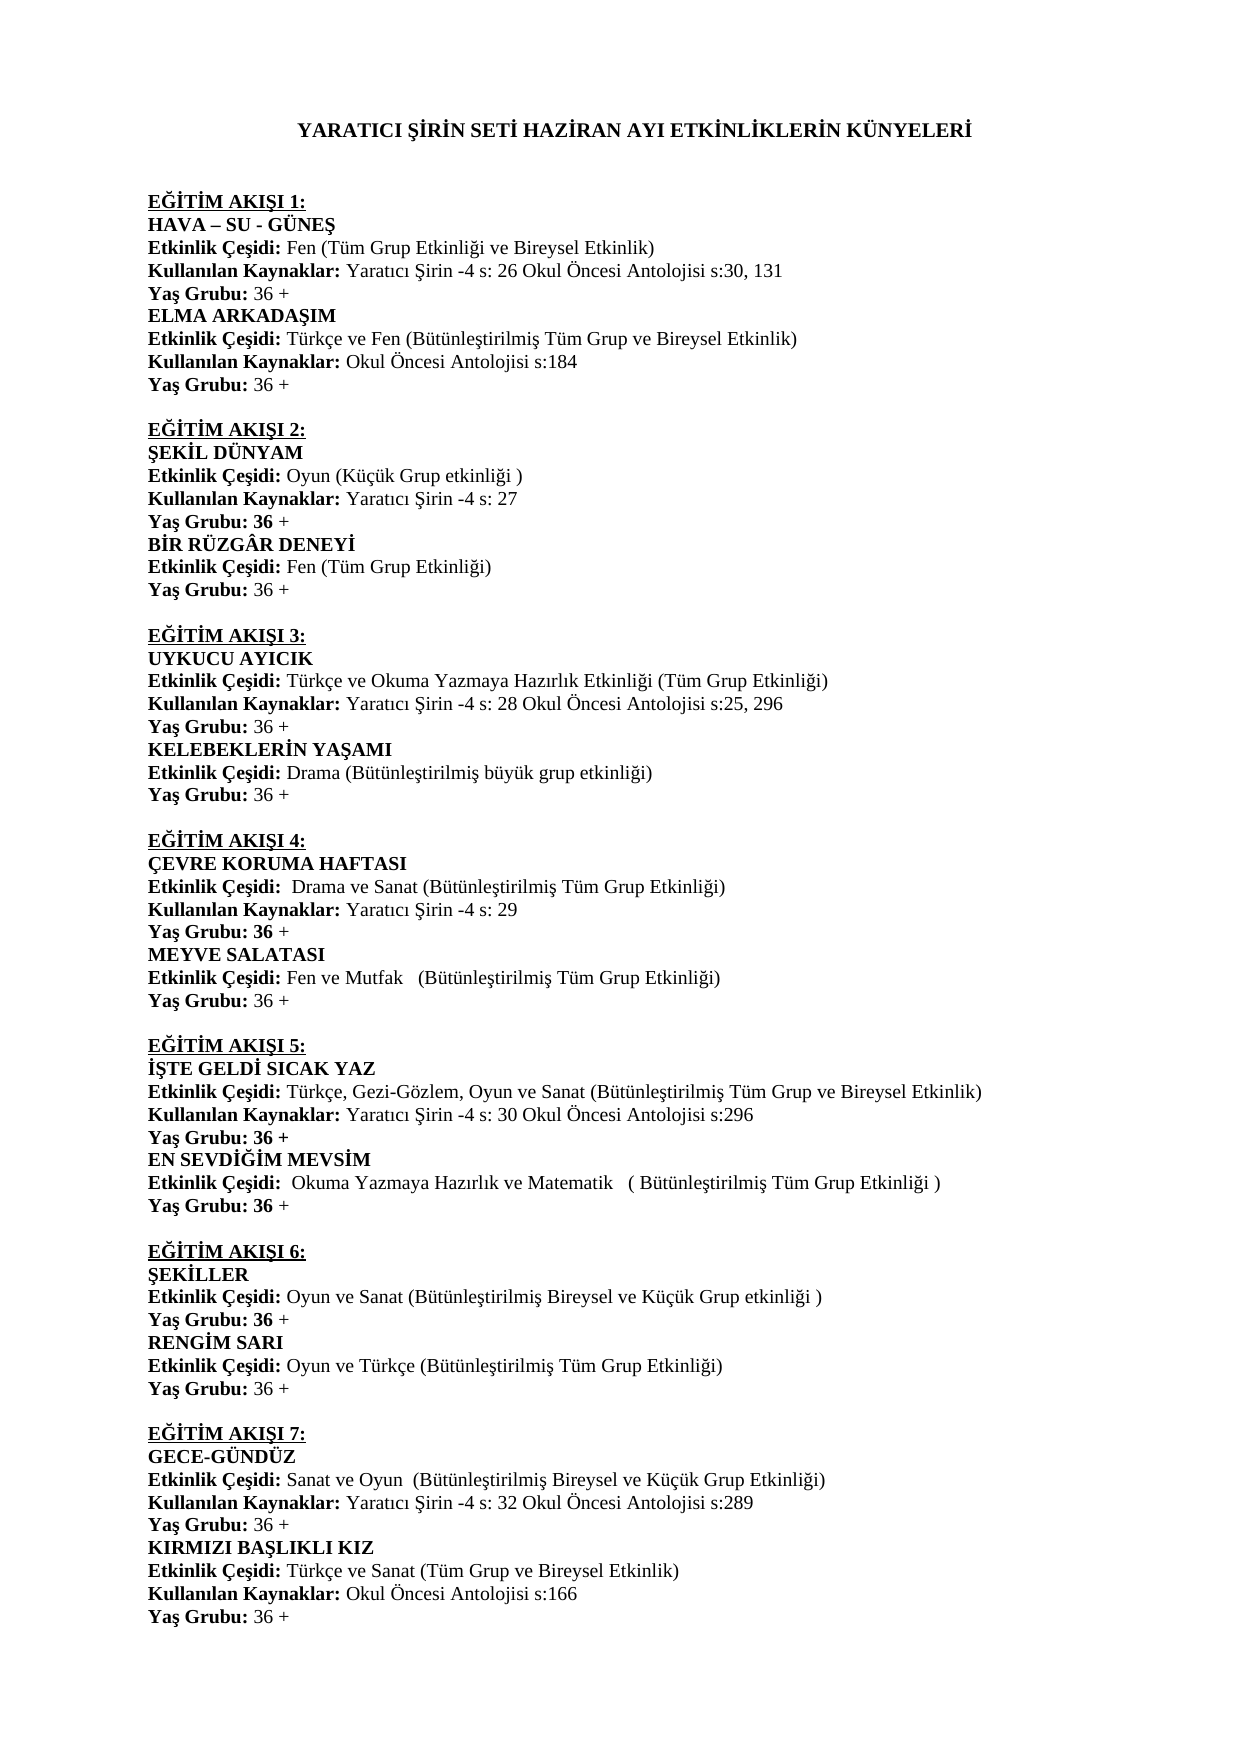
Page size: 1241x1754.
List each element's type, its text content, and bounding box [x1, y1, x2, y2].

text EĞİTİM AKIŞI 4: [148, 829, 1092, 852]
text Kullanılan Kaynaklar: Yaratıcı Şirin -4 s: 28 Okul Öncesi Antolojisi s:25, 296 [148, 692, 1092, 715]
text Etkinlik Çeşidi: Türkçe, Gezi-Gözlem, Oyun ve Sanat (Bütünleştirilmiş Tüm Grup ve Bireysel Etkinlik) [148, 1080, 1092, 1103]
text Etkinlik Çeşidi: Fen ve Mutfak (Bütünleştirilmiş Tüm Grup Etkinliği) [148, 966, 1092, 989]
list EĞİTİM AKIŞI 2: [148, 418, 1092, 441]
list EĞİTİM AKIŞI 5: [148, 1034, 1092, 1057]
text Etkinlik Çeşidi: Drama (Bütünleştirilmiş büyük grup etkinliği) [148, 761, 1092, 783]
text Etkinlik Çeşidi: Drama ve Sanat (Bütünleştirilmiş Tüm Grup Etkinliği) [148, 875, 1092, 897]
text Etkinlik Çeşidi: Oyun (Küçük Grup etkinliği ) [148, 464, 1092, 487]
text Kullanılan Kaynaklar: Yaratıcı Şirin -4 s: 30 Okul Öncesi Antolojisi s:296 [148, 1103, 1092, 1126]
list GECE-GÜNDÜZ [148, 1445, 1092, 1468]
text Kullanılan Kaynaklar: Okul Öncesi Antolojisi s:166 [148, 1582, 1092, 1605]
text Yaş Grubu: 36 + [148, 989, 1092, 1012]
list KELEBEKLERİN YAŞAMI [148, 738, 1092, 761]
list BİR RÜZGÂR DENEYİ [148, 532, 1092, 555]
text Etkinlik Çeşidi: Okuma Yazmaya Hazırlık ve Matematik ( Bütünleştirilmiş Tüm Grup Etkinliği ) [148, 1171, 1092, 1194]
text UYKUCU AYICIK [148, 647, 1092, 669]
text Kullanılan Kaynaklar: Yaratıcı Şirin -4 s: 32 Okul Öncesi Antolojisi s:289 [148, 1491, 1092, 1513]
text YARATICI ŞİRİN SETİ HAZİRAN AYI ETKİNLİKLERİN KÜNYELERİ [177, 118, 1092, 142]
list MEYVE SALATASI [148, 943, 1092, 966]
text EĞİTİM AKIŞI 3: [148, 624, 1092, 647]
text Kullanılan Kaynaklar: Yaratıcı Şirin -4 s: 26 Okul Öncesi Antolojisi s:30, 131 [148, 259, 1092, 282]
text Etkinlik Çeşidi: Fen (Tüm Grup Etkinliği) [148, 555, 1092, 578]
text Kullanılan Kaynaklar: Yaratıcı Şirin -4 s: 27 [148, 487, 1092, 510]
text Etkinlik Çeşidi: Türkçe ve Okuma Yazmaya Hazırlık Etkinliği (Tüm Grup Etkinliği) [148, 669, 1092, 692]
list EĞİTİM AKIŞI 1: [148, 190, 1092, 213]
text Yaş Grubu: 36 + [148, 920, 1092, 943]
list Yaş Grubu: 36 + [148, 373, 1092, 396]
text Yaş Grubu: 36 + [148, 1308, 1092, 1331]
text Yaş Grubu: 36 + [148, 282, 1092, 304]
text Yaş Grubu: 36 + [148, 783, 1092, 806]
text EN SEVDİĞİM MEVSİM [148, 1148, 1092, 1171]
list ELMA ARKADAŞIM Etkinlik Çeşidi: Türkçe ve Fen (Bütünleştirilmiş Tüm Grup ve Bireysel Etkinlik) Kullanılan Kaynaklar: Okul Öncesi Antolojisi s:184 [148, 304, 1092, 373]
text Yaş Grubu: 36 + [148, 578, 1092, 601]
list EĞİTİM AKIŞI 6: [148, 1240, 1092, 1262]
text Yaş Grubu: 36 + [148, 1377, 1092, 1399]
list ŞEKİLLER [148, 1262, 1092, 1285]
text Yaş Grubu: 36 + [148, 1126, 1092, 1148]
list İŞTE GELDİ SICAK YAZ [148, 1057, 1092, 1080]
text Etkinlik Çeşidi: Fen (Tüm Grup Etkinliği ve Bireysel Etkinlik) [148, 236, 1092, 259]
list HAVA – SU - GÜNEŞ [148, 213, 1092, 236]
list RENGİM SARI [148, 1331, 1092, 1354]
list EĞİTİM AKIŞI 7: [148, 1422, 1092, 1445]
list KIRMIZI BAŞLIKLI KIZ Etkinlik Çeşidi: Türkçe ve Sanat (Tüm Grup ve Bireysel Etkinlik) [148, 1536, 1092, 1582]
text Etkinlik Çeşidi: Oyun ve Türkçe (Bütünleştirilmiş Tüm Grup Etkinliği) [148, 1354, 1092, 1377]
list ŞEKİL DÜNYAM [148, 441, 1092, 464]
text Etkinlik Çeşidi: Sanat ve Oyun (Bütünleştirilmiş Bireysel ve Küçük Grup Etkinliği) [148, 1468, 1092, 1491]
text Yaş Grubu: 36 + [148, 1605, 1092, 1627]
text Yaş Grubu: 36 + [148, 715, 1092, 738]
text Kullanılan Kaynaklar: Yaratıcı Şirin -4 s: 29 [148, 897, 1092, 920]
text Etkinlik Çeşidi: Oyun ve Sanat (Bütünleştirilmiş Bireysel ve Küçük Grup etkinliği ) [148, 1285, 1092, 1308]
text Yaş Grubu: 36 + [148, 510, 1092, 532]
text Yaş Grubu: 36 + [148, 1194, 1092, 1217]
text Yaş Grubu: 36 + [148, 1513, 1092, 1536]
text ÇEVRE KORUMA HAFTASI [148, 852, 1092, 875]
